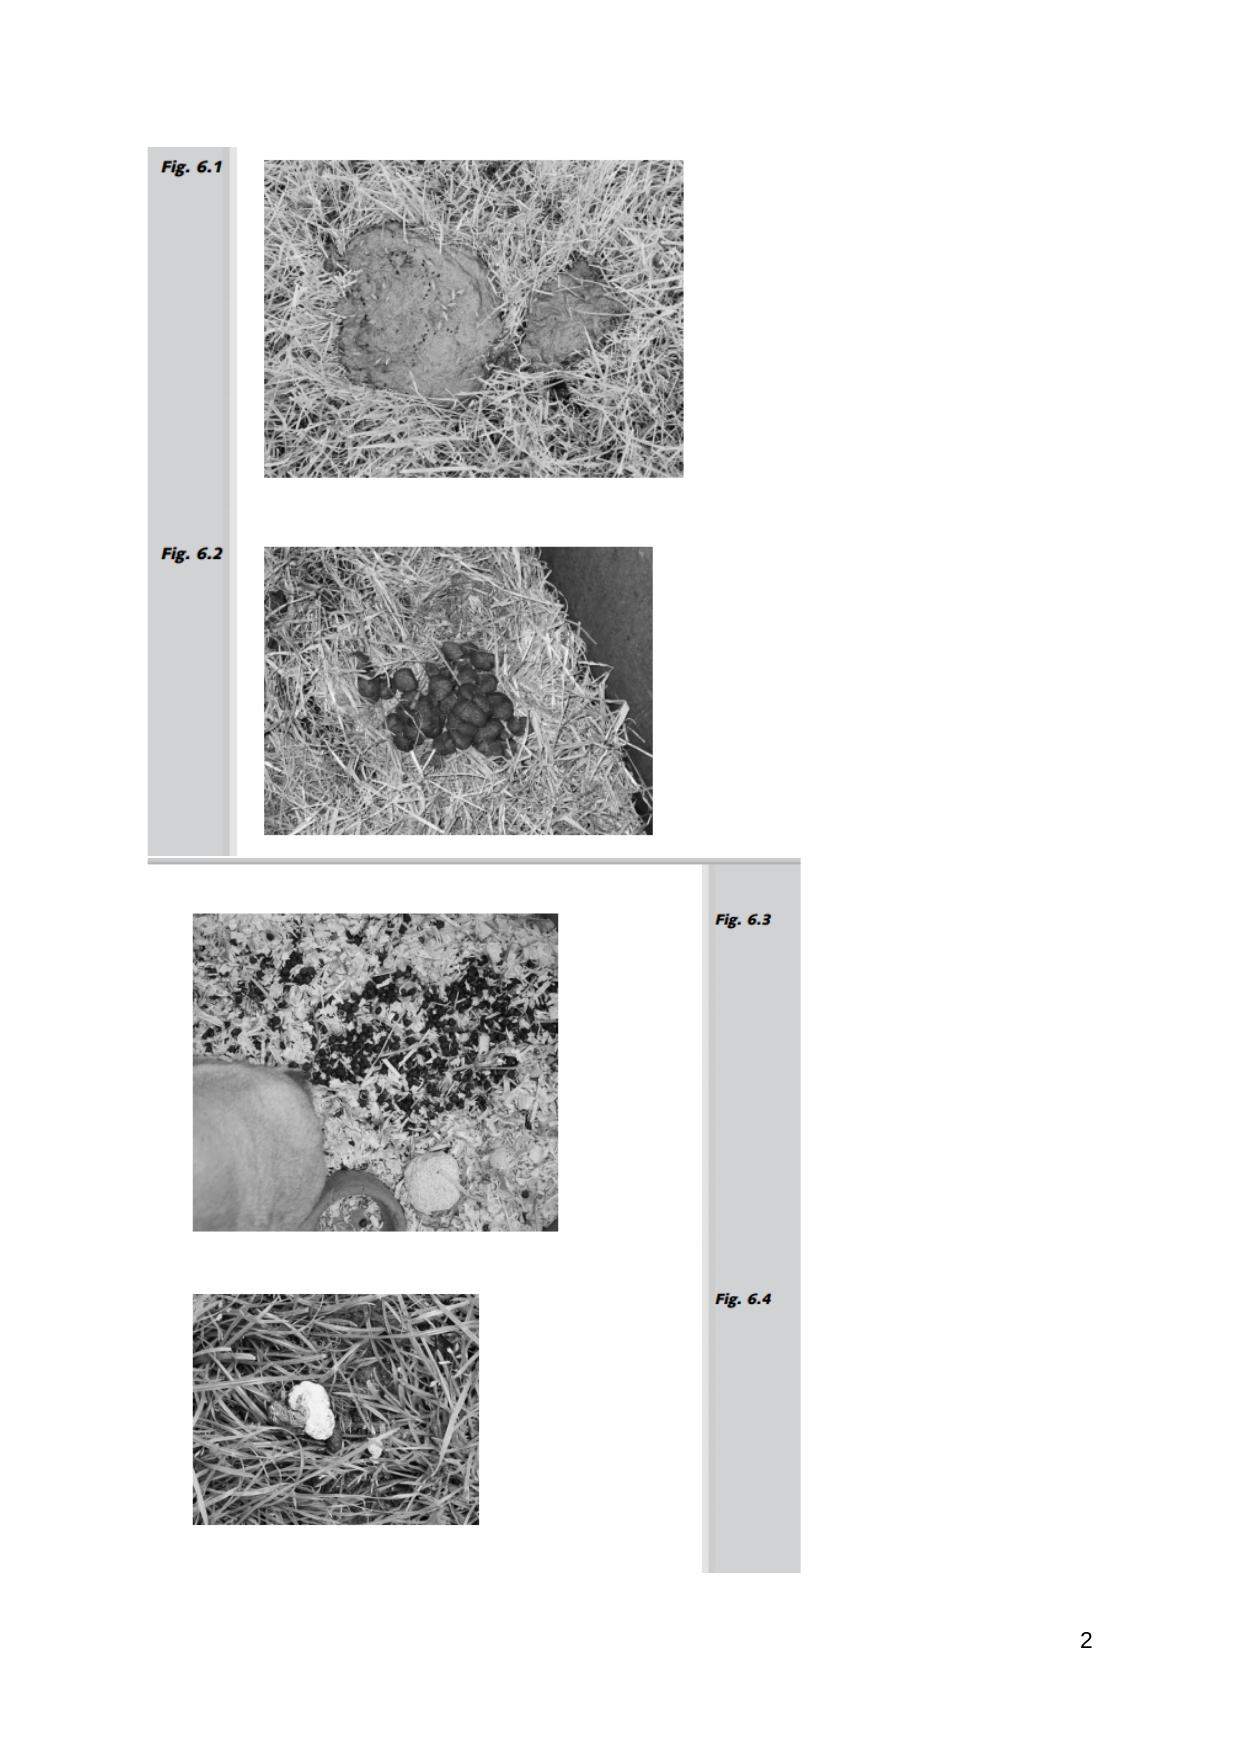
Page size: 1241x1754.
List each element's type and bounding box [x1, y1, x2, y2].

picture [147, 858, 801, 1573]
picture [147, 147, 698, 856]
